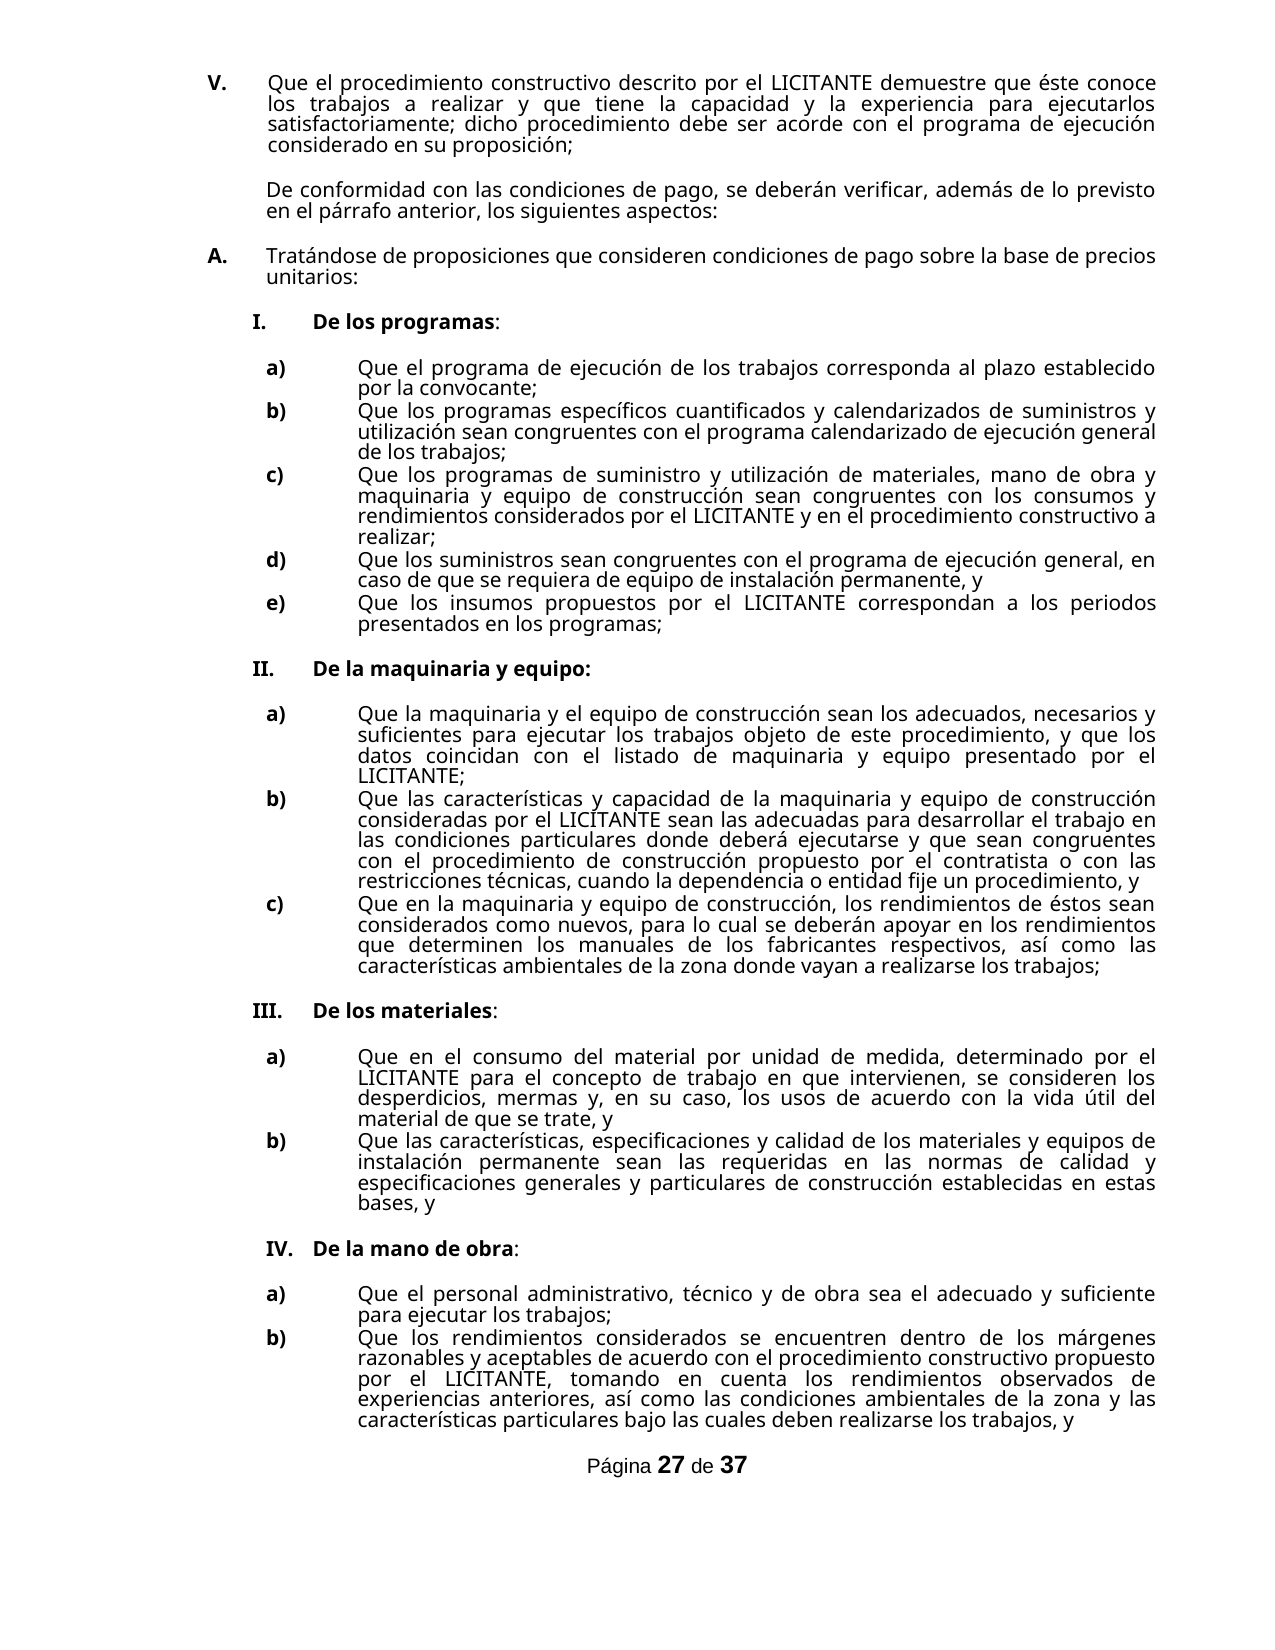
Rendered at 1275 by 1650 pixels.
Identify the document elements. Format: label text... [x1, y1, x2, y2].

text II. De la maquinaria y equipo: [252, 660, 1157, 681]
text IV. De la mano de obra: [266, 1240, 1157, 1260]
text b) Que los programas específicos cuantificados y calendarizados de suministros y utilización sean congruentes con el programa calendarizado de ejecución general de los trabajos; [266, 402, 1157, 464]
text V. Que el procedimiento constructivo descrito por el LICITANTE demuestre que éste conoce los trabajos a realizar y que tiene la capacidad y la experiencia para ejecutarlos satisfactoriamente; dicho procedimiento debe ser acorde con el programa de ejecución considerado en su proposición; [207, 74, 1157, 156]
text b) Que las características, especificaciones y calidad de los materiales y equipos de instalación permanente sean las requeridas en las normas de calidad y especificaciones generales y particulares de construcción establecidas en estas bases, y [266, 1132, 1157, 1215]
text I. De los programas: [252, 313, 1157, 334]
text c) Que los programas de suministro y utilización de materiales, mano de obra y maquinaria y equipo de construcción sean congruentes con los consumos y rendimientos considerados por el LICITANTE y en el procedimiento constructivo a realizar; [266, 466, 1157, 548]
text c) Que en la maquinaria y equipo de construcción, los rendimientos de éstos sean considerados como nuevos, para lo cual se deberán apoyar en los rendimientos que determinen los manuales de los fabricantes respectivos, así como las características ambientales de la zona donde vayan a realizarse los trabajos; [266, 895, 1157, 978]
text A. Tratándose de proposiciones que consideren condiciones de pago sobre la base de precios unitarios: [207, 247, 1157, 288]
text b) Que los rendimientos considerados se encuentren dentro de los márgenes razonables y aceptables de acuerdo con el procedimiento constructivo propuesto por el LICITANTE, tomando en cuenta los rendimientos observados de experiencias anteriores, así como las condiciones ambientales de la zona y las características particulares bajo las cuales deben realizarse los trabajos, y [266, 1328, 1157, 1432]
text III. De los materiales: [252, 1002, 1157, 1023]
text e) Que los insumos propuestos por el LICITANTE correspondan a los periodos presentados en los programas; [266, 594, 1157, 635]
text De conformidad con las condiciones de pago, se deberán verificar, además de lo previsto en el párrafo anterior, los siguientes aspectos: [266, 181, 1157, 222]
text d) Que los suministros sean congruentes con el programa de ejecución general, en caso de que se requiera de equipo de instalación permanente, y [266, 551, 1157, 592]
text a) Que en el consumo del material por unidad de medida, determinado por el LICITANTE para el concepto de trabajo en que intervienen, se consideren los desperdicios, mermas y, en su caso, los usos de acuerdo con la vida útil del material de que se trate, y [266, 1048, 1157, 1130]
text a) Que el programa de ejecución de los trabajos corresponda al plazo establecido por la convocante; [266, 359, 1157, 400]
text a) Que el personal administrativo, técnico y de obra sea el adecuado y suficiente para ejecutar los trabajos; [266, 1285, 1157, 1326]
text b) Que las características y capacidad de la maquinaria y equipo de construcción consideradas por el LICITANTE sean las adecuadas para desarrollar el trabajo en las condiciones particulares donde deberá ejecutarse y que sean congruentes con el procedimiento de construcción propuesto por el contratista o con las restricciones técnicas, cuando la dependencia o entidad fije un procedimiento, y [266, 790, 1157, 893]
text a) Que la maquinaria y el equipo de construcción sean los adecuados, necesarios y suficientes para ejecutar los trabajos objeto de este procedimiento, y que los datos coincidan con el listado de maquinaria y equipo presentado por el LICITANTE; [266, 705, 1157, 788]
